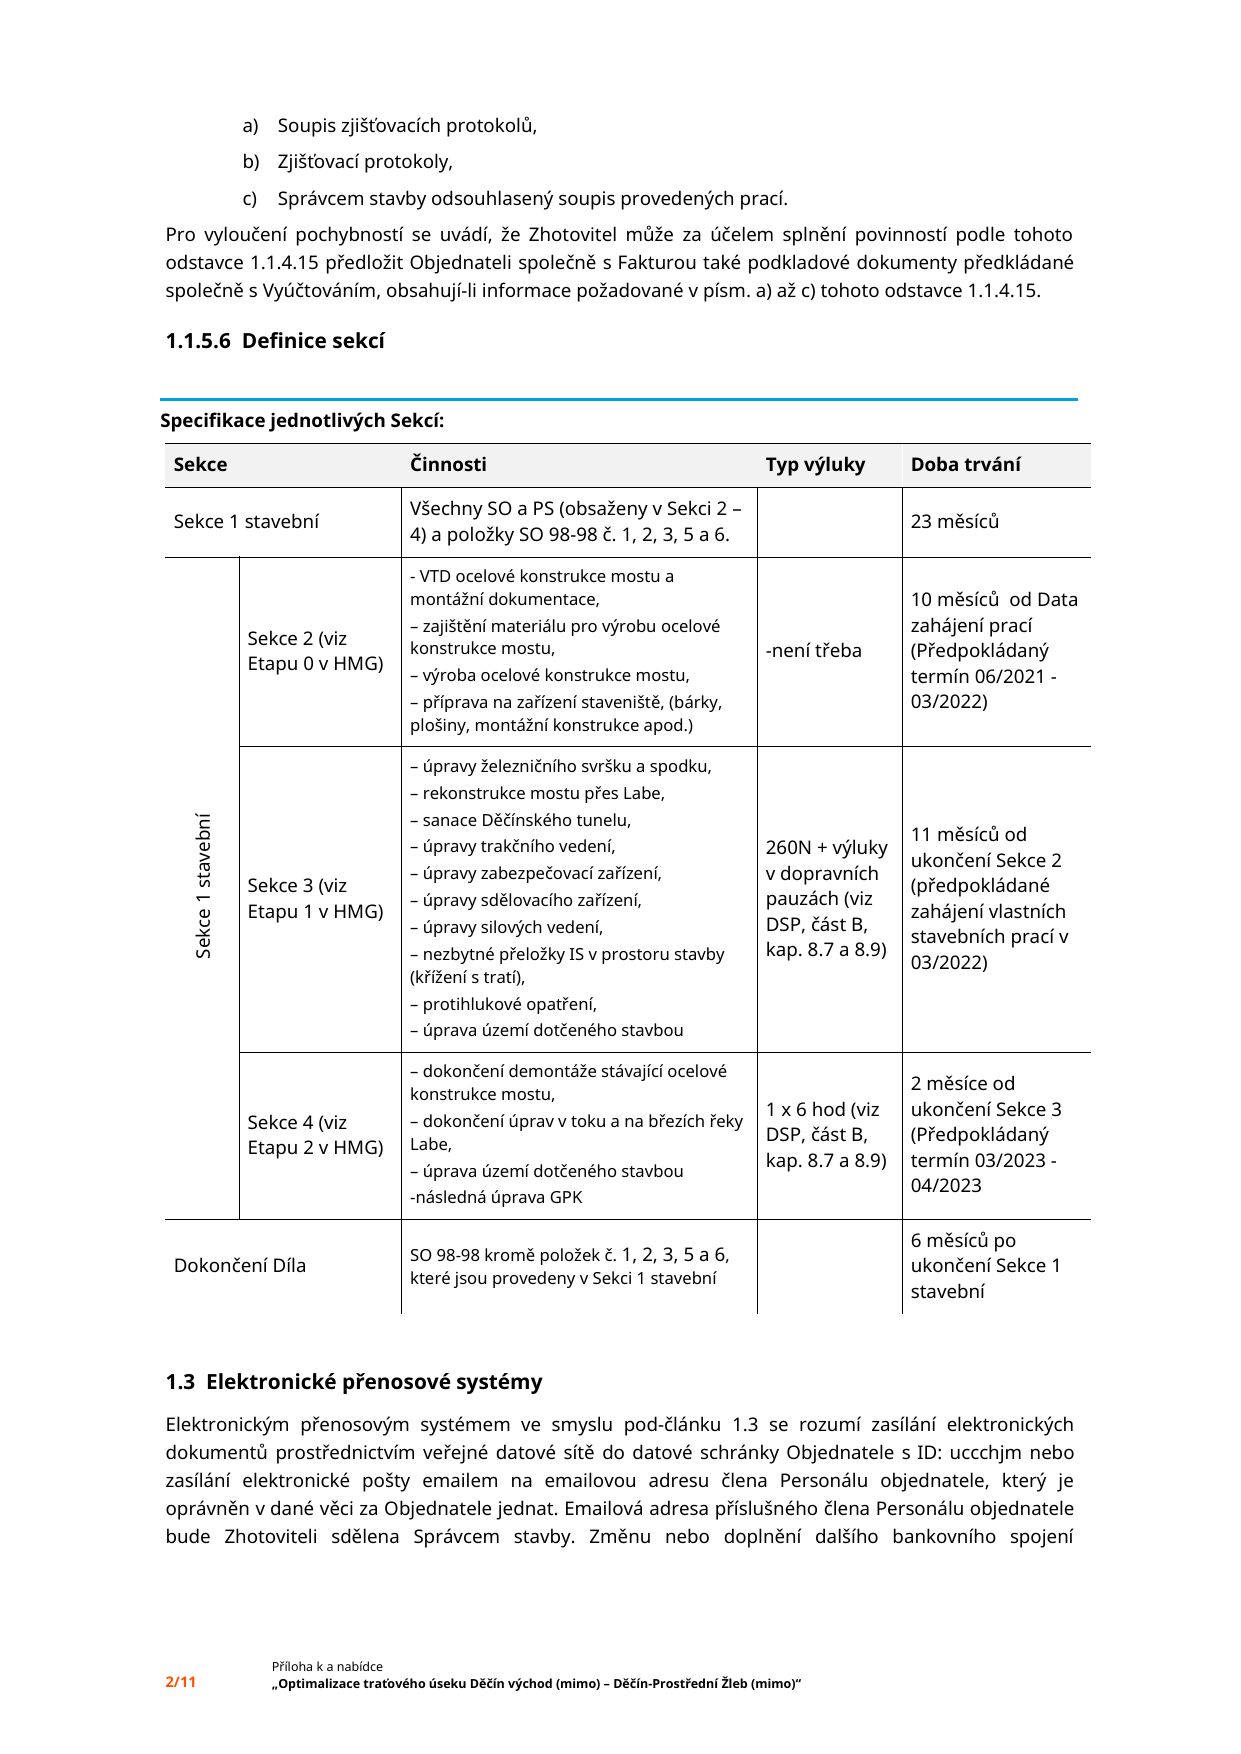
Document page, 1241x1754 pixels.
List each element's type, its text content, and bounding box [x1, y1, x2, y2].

table_header Činnosti [402, 444, 757, 487]
text 1.3 Elektronické přenosové systémy [165, 1367, 1075, 1396]
table_cell 10 měsíců od Data zahájení prací (Předpokládaný termín 06/2021 - 03/2022) [903, 558, 1091, 746]
table_header Typ výluky [757, 444, 902, 487]
table_cell Sekce 1 stavební [165, 488, 401, 556]
table_cell 11 měsíců od ukončení Sekce 2 (předpokládané zahájení vlastních stavebních prací v 03/2022) [903, 747, 1091, 1052]
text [165, 1411, 1075, 1549]
table_cell 260N + výluky v dopravních pauzách (viz DSP, část B, kap. 8.7 a 8.9) [758, 747, 902, 1052]
table_cell [758, 1220, 902, 1314]
text Správcem stavby odsouhlasený soupis provedených prací. [242, 185, 1075, 210]
table_cell 1 x 6 hod (viz DSP, část B, kap. 8.7 a 8.9) [758, 1053, 902, 1219]
table_cell Sekce 1 stavební [165, 558, 239, 1219]
text Soupis zjišťovacích protokolů, [242, 112, 1075, 138]
table_cell 6 měsíců po ukončení Sekce 1 stavební [903, 1220, 1091, 1314]
table_cell -není třeba [758, 558, 902, 746]
text Specifikace jednotlivých Sekcí: [160, 401, 1078, 433]
table_cell Sekce 4 (viz Etapu 2 v HMG) [240, 1053, 401, 1219]
table_cell – dokončení demontáže stávající ocelové konstrukce mostu, – dokončení úprav v toku a na březích řeky Labe, – úprava území dotčeného stavbou -následná úprava GPK [402, 1053, 757, 1219]
table_header Sekce [165, 444, 402, 487]
table_cell Dokončení Díla [165, 1220, 401, 1314]
table_cell Všechny SO a PS (obsaženy v Sekci 2 – 4) a položky SO 98-98 č. 1, 2, 3, 5 a 6. [402, 488, 757, 556]
text Zjišťovací protokoly, [242, 148, 1075, 174]
table_cell – úpravy železničního svršku a spodku, – rekonstrukce mostu přes Labe, – sanace Děčínského tunelu, – úpravy trakčního vedení, – úpravy zabezpečovací zařízení, – úpravy sdělovacího zařízení, – úpravy silových vedení, – nezbytné přeložky IS v prostoru stavby (křížení s tratí), – protihlukové opatření, – úprava území dotčeného stavbou [402, 747, 757, 1052]
table_cell SO 98-98 kromě položek č. 1, 2, 3, 5 a 6, které jsou provedeny v Sekci 1 stavební [402, 1220, 757, 1314]
table_cell Sekce 3 (viz Etapu 1 v HMG) [240, 747, 401, 1052]
text 1.1.5.6 Definice sekcí [165, 326, 1075, 354]
table_cell [758, 488, 902, 556]
table_cell 23 měsíců [903, 488, 1091, 556]
table_cell 2 měsíce od ukončení Sekce 3 (Předpokládaný termín 03/2023 - 04/2023 [903, 1053, 1091, 1219]
text Pro vyloučení pochybností se uvádí, že Zhotovitel může za účelem splnění povinností podle tohoto odstavce 1.1.4.15 předložit Objednateli společně s Fakturou také podkladové dokumenty předkládané společně s Vyúčtováním, obsahují-li informace požadované v písm. a) až c) tohoto odstavce 1.1.4.15. [165, 221, 1075, 303]
table_header Doba trvání [903, 444, 1091, 487]
table_cell Sekce 2 (viz Etapu 0 v HMG) [240, 558, 401, 746]
table_cell - VTD ocelové konstrukce mostu a montážní dokumentace, – zajištění materiálu pro výrobu ocelové konstrukce mostu, – výroba ocelové konstrukce mostu, – příprava na zařízení staveniště, (bárky, plošiny, montážní konstrukce apod.) [402, 558, 757, 746]
